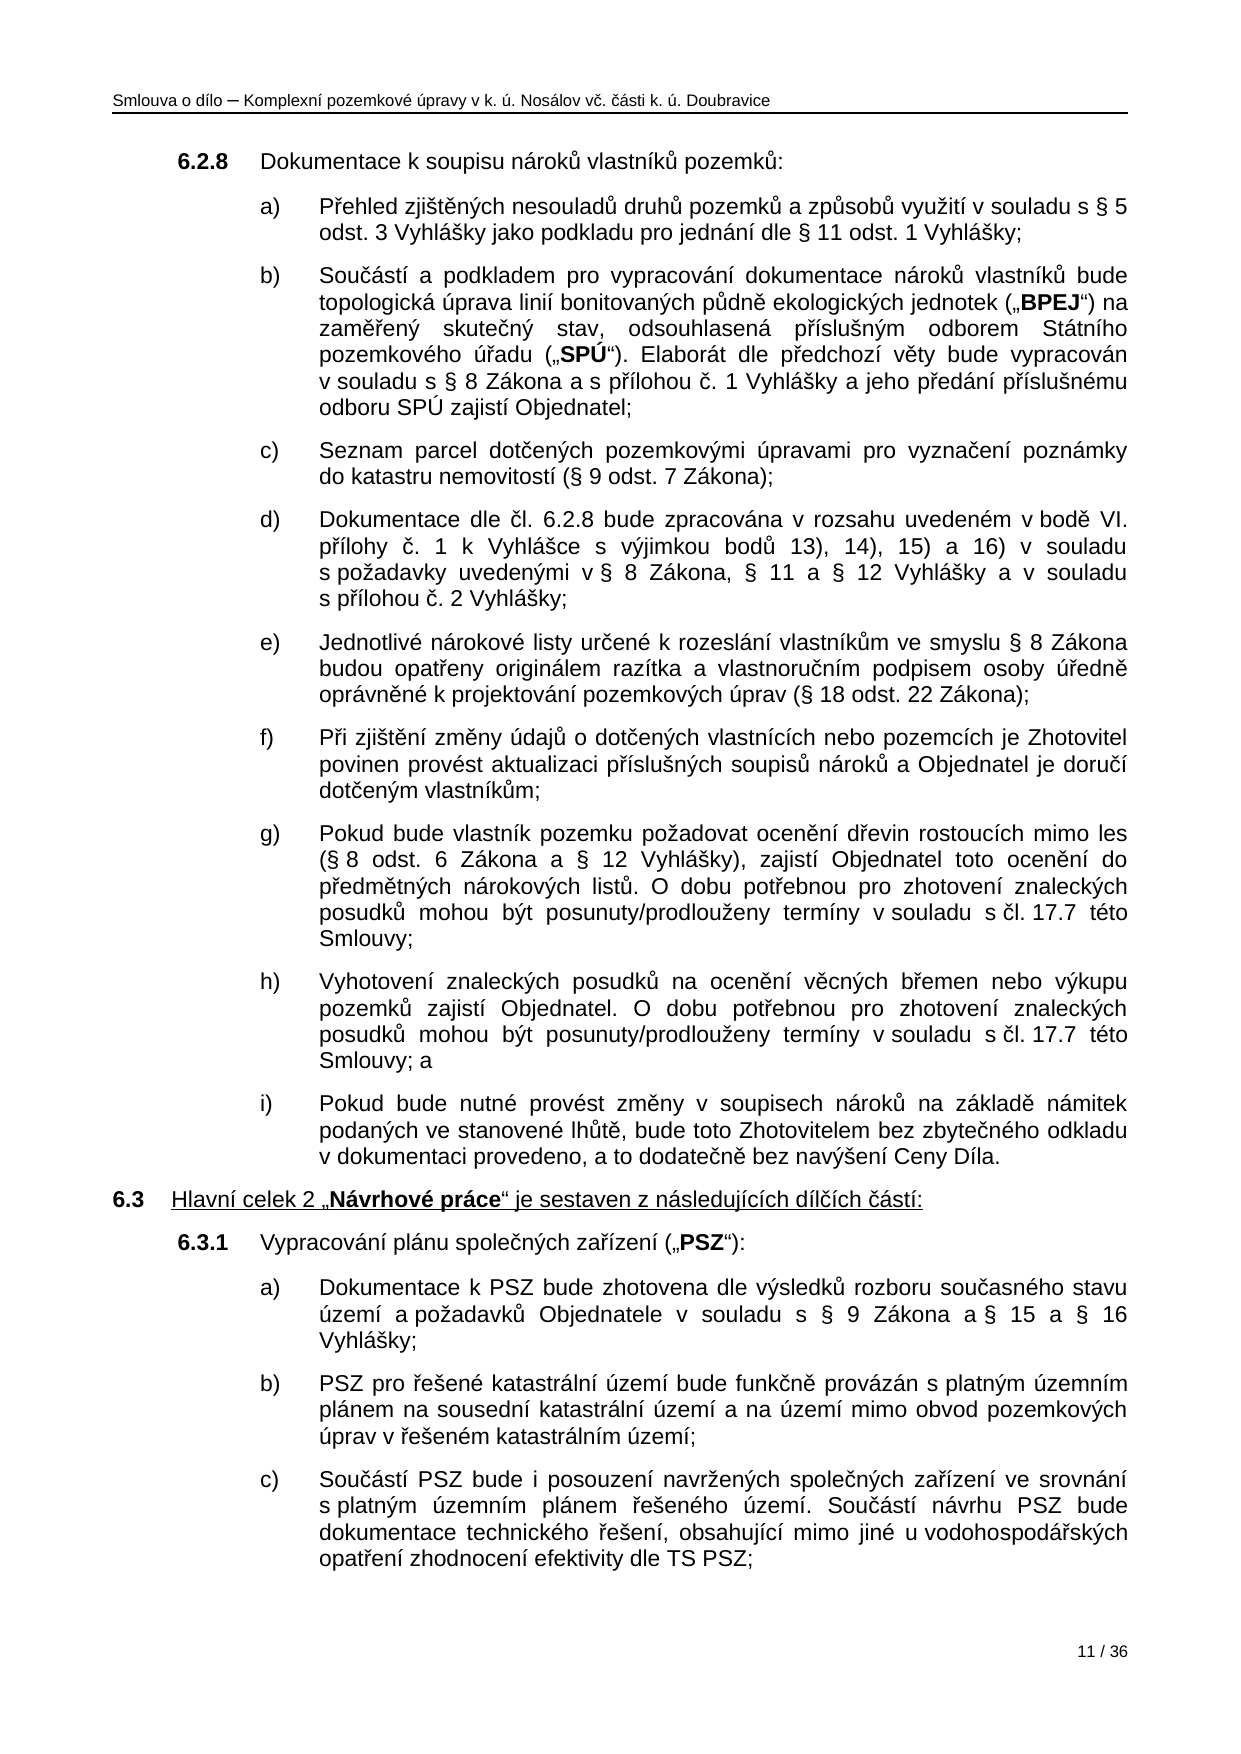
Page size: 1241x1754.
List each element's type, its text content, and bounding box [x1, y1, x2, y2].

list Součástí a podkladem pro vypracování dokumentace nároků vlastníků bude topologická úprava linií bonitovaných půdně ekologických jednotek („BPEJ“) na zaměřený skutečný stav, odsouhlasená příslušným odborem Státního pozemkového úřadu („SPÚ“). Elaborát dle předchozí věty bude vypracován v souladu s § 8 Zákona a s přílohou č. 1 Vyhlášky a jeho předání příslušnému odboru SPÚ zajistí Objednatel; [260, 262, 1128, 420]
list Vyhotovení znaleckých posudků na ocenění věcných břemen nebo výkupu pozemků zajistí Objednatel. O dobu potřebnou pro zhotovení znaleckých posudků mohou být posunuty/prodlouženy termíny v souladu s čl. 17.7 této Smlouvy; a [260, 968, 1128, 1074]
text Hlavní celek 2 „Návrhové práce“ je sestaven z následujících dílčích částí: [112, 1186, 1128, 1212]
text Vypracování plánu společných zařízení („PSZ“): [177, 1229, 1128, 1256]
list Pokud bude vlastník pozemku požadovat ocenění dřevin rostoucích mimo les (§ 8 odst. 6 Zákona a § 12 Vyhlášky), zajistí Objednatel toto ocenění do předmětných nárokových listů. O dobu potřebnou pro zhotovení znaleckých posudků mohou být posunuty/prodlouženy termíny v souladu s čl. 17.7 této Smlouvy; [260, 820, 1128, 952]
list Jednotlivé nárokové listy určené k rozeslání vlastníkům ve smyslu § 8 Zákona budou opatřeny originálem razítka a vlastnoručním podpisem osoby úředně oprávněné k projektování pozemkových úprav (§ 18 odst. 22 Zákona); [260, 628, 1128, 707]
list Dokumentace k PSZ bude zhotovena dle výsledků rozboru současného stavu území a požadavků Objednatele v souladu s § 9 Zákona a § 15 a § 16 Vyhlášky; [260, 1274, 1128, 1353]
list Součástí PSZ bude i posouzení navržených společných zařízení ve srovnání s platným územním plánem řešeného území. Součástí návrhu PSZ bude dokumentace technického řešení, obsahující mimo jiné u vodohospodářských opatření zhodnocení efektivity dle TS PSZ; [260, 1466, 1128, 1571]
list Při zjištění změny údajů o dotčených vlastnících nebo pozemcích je Zhotovitel povinen provést aktualizaci příslušných soupisů nároků a Objednatel je doručí dotčeným vlastníkům; [260, 724, 1128, 803]
text Dokumentace k soupisu nároků vlastníků pozemků: [177, 148, 1128, 174]
list Pokud bude nutné provést změny v soupisech nároků na základě námitek podaných ve stanovené lhůtě, bude toto Zhotovitelem bez zbytečného odkladu v dokumentaci provedeno, a to dodatečně bez navýšení Ceny Díla. [260, 1090, 1128, 1169]
list Dokumentace dle čl. 6.2.8 bude zpracována v rozsahu uvedeném v bodě VI. přílohy č. 1 k Vyhlášce s výjimkou bodů 13), 14), 15) a 16) v souladu s požadavky uvedenými v § 8 Zákona, § 11 a § 12 Vyhlášky a v souladu s přílohou č. 2 Vyhlášky; [260, 506, 1128, 612]
list Seznam parcel dotčených pozemkovými úpravami pro vyznačení poznámky do katastru nemovitostí (§ 9 odst. 7 Zákona); [260, 437, 1128, 490]
list Přehled zjištěných nesouladů druhů pozemků a způsobů využití v souladu s § 5 odst. 3 Vyhlášky jako podkladu pro jednání dle § 11 odst. 1 Vyhlášky; [260, 193, 1128, 246]
list PSZ pro řešené katastrální území bude funkčně provázán s platným územním plánem na sousední katastrální území a na území mimo obvod pozemkových úprav v řešeném katastrálním území; [260, 1370, 1128, 1449]
